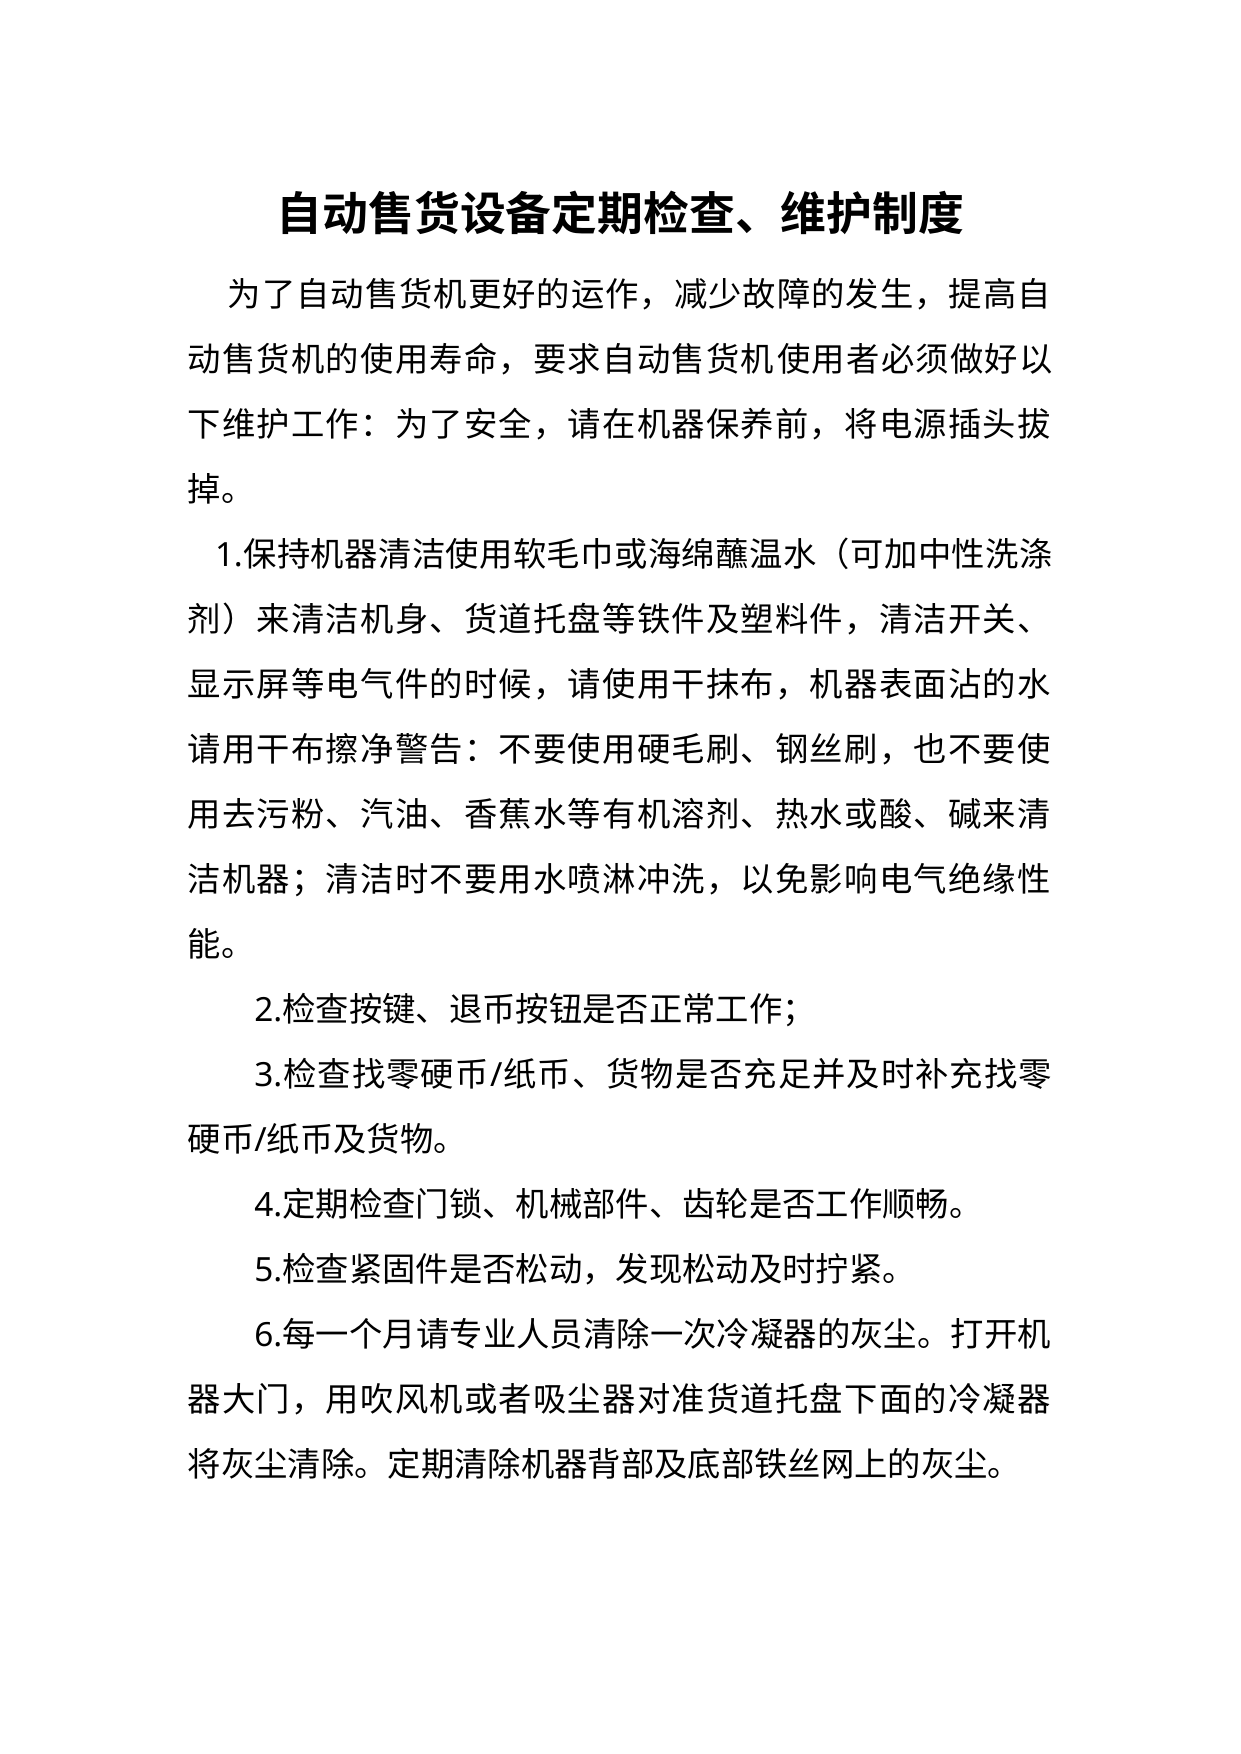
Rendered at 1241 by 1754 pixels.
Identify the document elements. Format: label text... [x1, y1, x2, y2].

text 为了自动售货机更好的运作，减少故障的发生，提高自动售货机的使用寿命，要求自动售货机使用者必须做好以下维护工作：为了安全，请在机器保养前，将电源插头拔掉。 [187, 259, 1053, 519]
text 1.保持机器清洁使用软毛巾或海绵蘸温水（可加中性洗涤剂）来清洁机身、货道托盘等铁件及塑料件，清洁开关、显示屏等电气件的时候，请使用干抹布，机器表面沾的水，请用干布擦净警告：不要使用硬毛刷、钢丝刷，也不要使用去污粉、汽油、香蕉水等有机溶剂、热水或酸、碱来清洁机器；清洁时不要用水喷淋冲洗，以免影响电气绝缘性能。 [187, 519, 1053, 974]
text 自动售货设备定期检查、维护制度 [187, 162, 1053, 259]
text 5.检查紧固件是否松动，发现松动及时拧紧。 [187, 1234, 1053, 1299]
text 4.定期检查门锁、机械部件、齿轮是否工作顺畅。 [187, 1169, 1053, 1234]
text 6.每一个月请专业人员清除一次冷凝器的灰尘。打开机器大门，用吹风机或者吸尘器对准货道托盘下面的冷凝器将灰尘清除。定期清除机器背部及底部铁丝网上的灰尘。 [187, 1299, 1053, 1494]
text 2.检查按键、退币按钮是否正常工作； [187, 974, 1053, 1039]
text 3.检查找零硬币/纸币、货物是否充足并及时补充找零硬币/纸币及货物。 [187, 1039, 1053, 1169]
